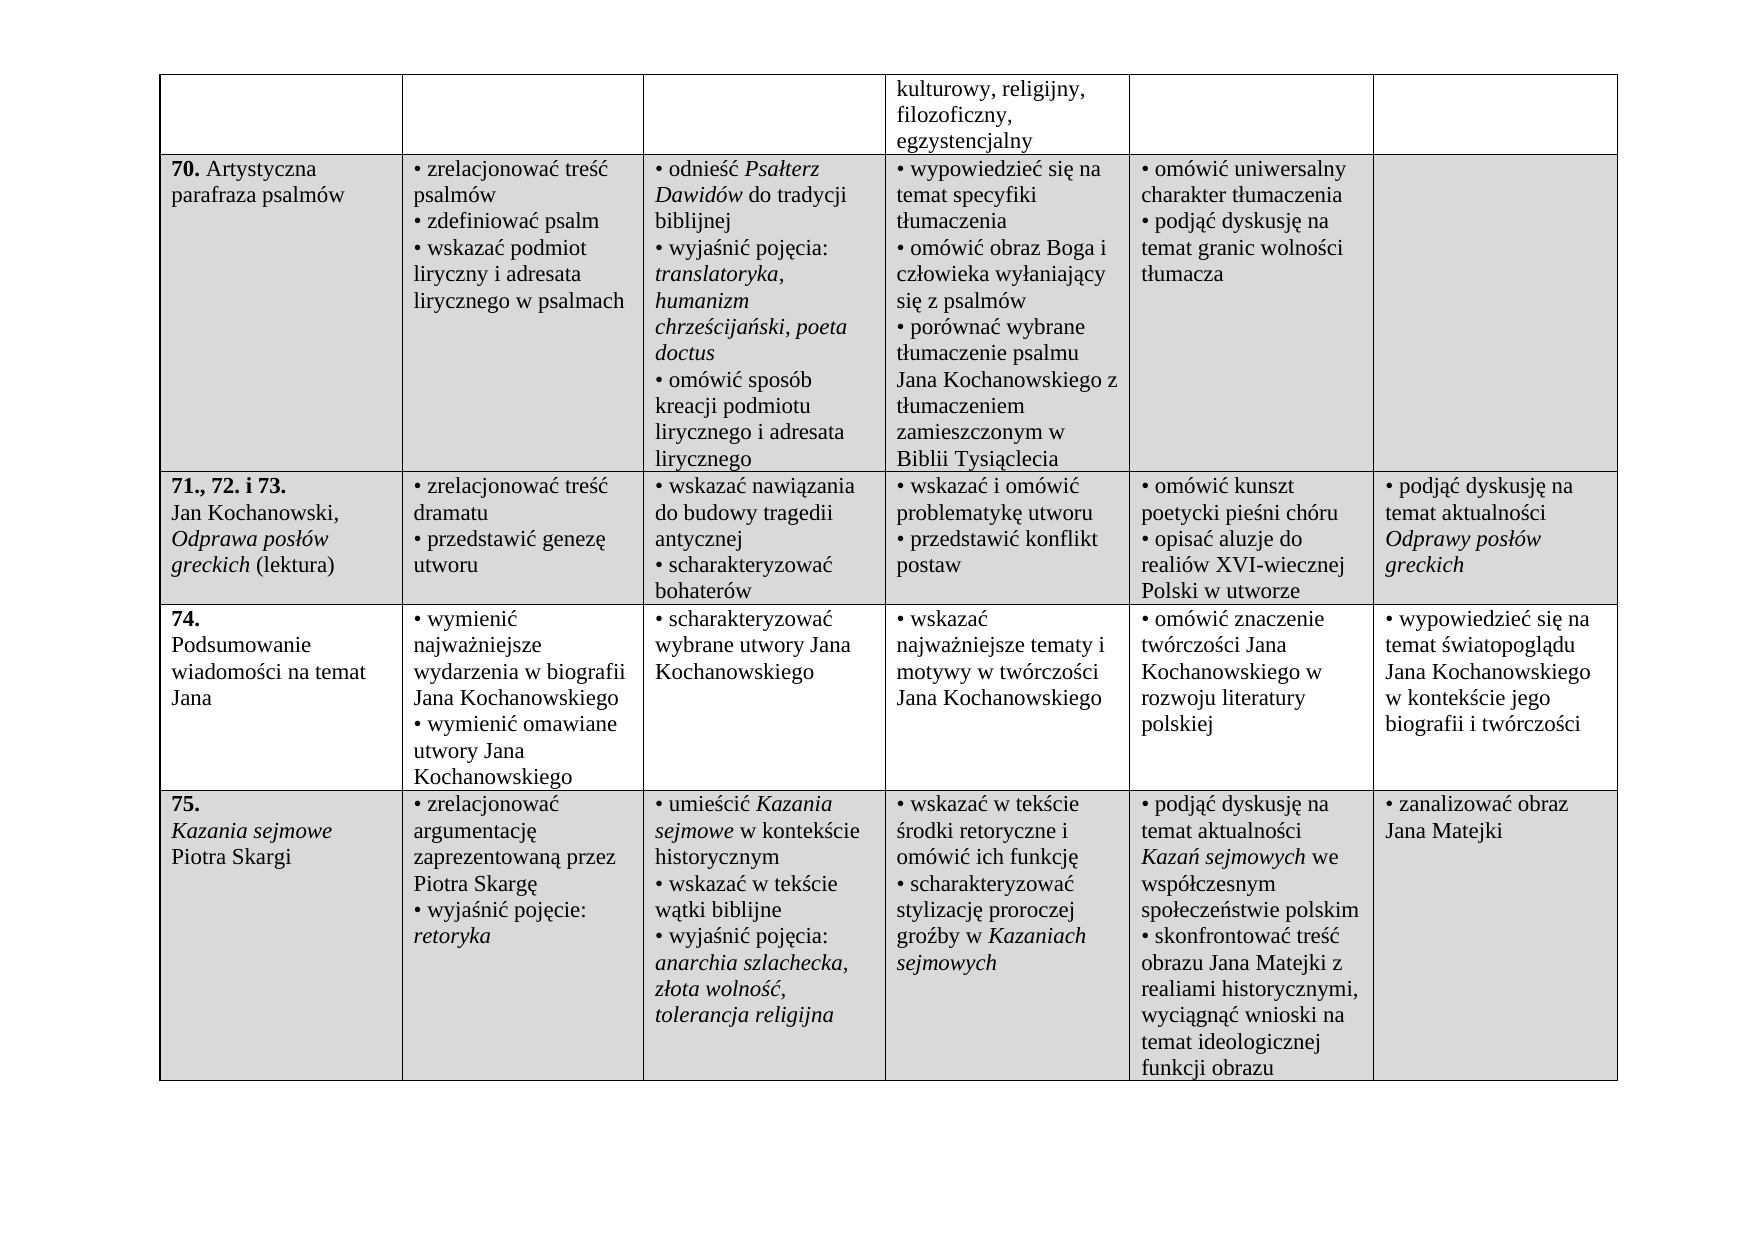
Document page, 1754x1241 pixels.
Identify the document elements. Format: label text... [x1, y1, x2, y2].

table_cell • wskazać nawiązania do budowy tragedii antycznej • scharakteryzować bohaterów [644, 472, 885, 604]
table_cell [161, 75, 402, 154]
table_cell • wskazać najważniejsze tematy i motywy w twórczości Jana Kochanowskiego [886, 605, 1129, 789]
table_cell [644, 75, 885, 154]
table_cell • podjąć dyskusję na temat aktualności Odprawy posłów greckich [1374, 472, 1617, 604]
table_cell • wymienić najważniejsze wydarzenia w biografii Jana Kochanowskiego • wymienić omawiane utwory Jana Kochanowskiego [403, 605, 643, 789]
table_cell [1130, 75, 1373, 154]
table_cell 70. Artystyczna parafraza psalmów [161, 155, 402, 471]
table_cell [403, 75, 643, 154]
table_cell • scharakteryzować wybrane utwory Jana Kochanowskiego [644, 605, 885, 789]
table_cell • omówić kunszt poetycki pieśni chóru • opisać aluzje do realiów XVI-wiecznej Polski w utworze [1130, 472, 1373, 604]
table_cell • zrelacjonować treść dramatu • przedstawić genezę utworu [403, 472, 643, 604]
table_cell • wypowiedzieć się na temat światopoglądu Jana Kochanowskiego w kontekście jego biografii i twórczości [1374, 605, 1617, 789]
table_cell • zrelacjonować argumentację zaprezentowaną przez Piotra Skargę • wyjaśnić pojęcie: retoryka [403, 791, 643, 1080]
table_cell • omówić uniwersalny charakter tłumaczenia • podjąć dyskusję na temat granic wolności tłumacza [1130, 155, 1373, 471]
table_cell 71., 72. i 73. Jan Kochanowski, Odprawa posłów greckich (lektura) [161, 472, 402, 604]
table_cell 75. Kazania sejmowe Piotra Skargi [161, 791, 402, 1080]
table_cell • wypowiedzieć się na temat specyfiki tłumaczenia • omówić obraz Boga i człowieka wyłaniający się z psalmów • porównać wybrane tłumaczenie psalmu Jana Kochanowskiego z tłumaczeniem zamieszczonym w Biblii Tysiąclecia [886, 155, 1129, 471]
table_cell • zanalizować obraz Jana Matejki [1374, 791, 1617, 1080]
table_cell • omówić znaczenie twórczości Jana Kochanowskiego w rozwoju literatury polskiej [1130, 605, 1373, 789]
table_cell [1374, 155, 1617, 471]
table_cell • odnieść Psałterz Dawidów do tradycji biblijnej • wyjaśnić pojęcia: translatoryka, humanizm chrześcijański, poeta doctus • omówić sposób kreacji podmiotu lirycznego i adresata lirycznego [644, 155, 885, 471]
table_cell • umieścić Kazania sejmowe w kontekście historycznym • wskazać w tekście wątki biblijne • wyjaśnić pojęcia: anarchia szlachecka, złota wolność, tolerancja religijna [644, 791, 885, 1080]
table_cell • wskazać w tekście środki retoryczne i omówić ich funkcję • scharakteryzować stylizację proroczej groźby w Kazaniach sejmowych [886, 791, 1129, 1080]
table_cell 74. Podsumowanie wiadomości na temat Jana [161, 605, 402, 789]
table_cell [886, 75, 1129, 154]
table_cell • podjąć dyskusję na temat aktualności Kazań sejmowych we współczesnym społeczeństwie polskim • skonfrontować treść obrazu Jana Matejki z realiami historycznymi, wyciągnąć wnioski na temat ideologicznej funkcji obrazu [1130, 791, 1373, 1080]
table_cell • wskazać i omówić problematykę utworu • przedstawić konflikt postaw [886, 472, 1129, 604]
table_cell • zrelacjonować treść psalmów • zdefiniować psalm • wskazać podmiot liryczny i adresata lirycznego w psalmach [403, 155, 643, 471]
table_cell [1374, 75, 1617, 154]
